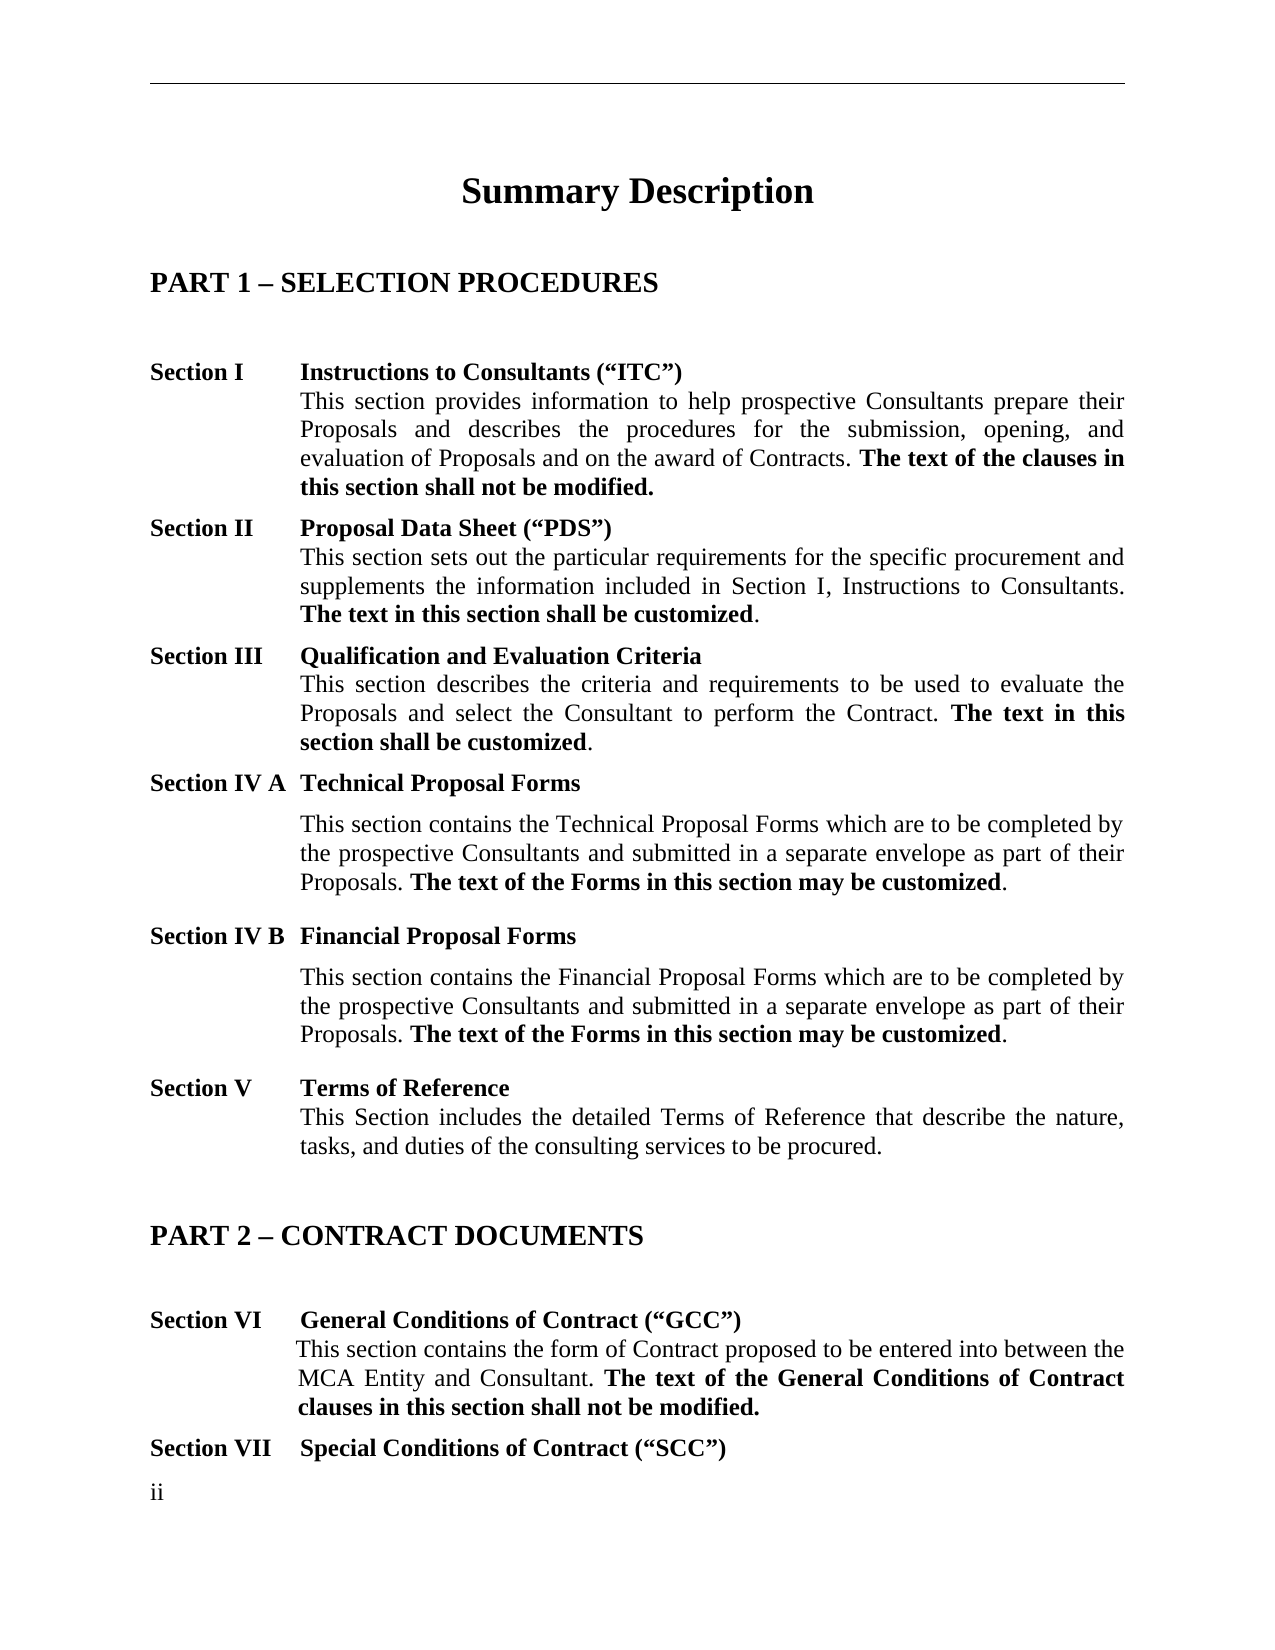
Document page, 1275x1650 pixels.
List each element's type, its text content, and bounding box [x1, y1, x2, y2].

text This section contains the form of Contract proposed to be entered into between the MCA Entity and Consultant. The text of the General Conditions of Contract clauses in this section shall not be modified. [295, 1334, 1125, 1420]
text PART 1 – SELECTION PROCEDURES [150, 265, 1125, 298]
text Section VI General Conditions of Contract (“GCC”) [150, 1305, 1125, 1334]
text Section I Instructions to Consultants (“ITC”) [150, 357, 1125, 386]
text Section III Qualification and Evaluation Criteria [150, 641, 1125, 669]
text Section V Terms of Reference [150, 1073, 1125, 1102]
text This Section includes the detailed Terms of Reference that describe the nature, tasks, and duties of the consulting services to be procured. [300, 1102, 1125, 1159]
text Section IV A Technical Proposal Forms [150, 768, 1125, 797]
text This section contains the Technical Proposal Forms which are to be completed by the prospective Consultants and submitted in a separate envelope as part of their Proposals. The text of the Forms in this section may be customized. [300, 809, 1125, 896]
text This section sets out the particular requirements for the specific procurement and supplements the information included in Section I, Instructions to Consultants. The text in this section shall be customized. [300, 542, 1125, 628]
text PART 2 – CONTRACT DOCUMENTS [150, 1218, 1125, 1252]
text Section VII Special Conditions of Contract (“SCC”) [150, 1433, 1125, 1462]
text Section II Proposal Data Sheet (“PDS”) [150, 513, 1125, 542]
text Summary Description [150, 168, 1125, 211]
text Section IV B Financial Proposal Forms [150, 921, 1125, 949]
text This section provides information to help prospective Consultants prepare their Proposals and describes the procedures for the submission, opening, and evaluation of Proposals and on the award of Contracts. The text of the clauses in this section shall not be modified. [300, 386, 1125, 501]
text This section describes the criteria and requirements to be used to evaluate the Proposals and select the Consultant to perform the Contract. The text in this section shall be customized. [300, 669, 1125, 756]
text This section contains the Financial Proposal Forms which are to be completed by the prospective Consultants and submitted in a separate envelope as part of their Proposals. The text of the Forms in this section may be customized. [300, 962, 1125, 1048]
